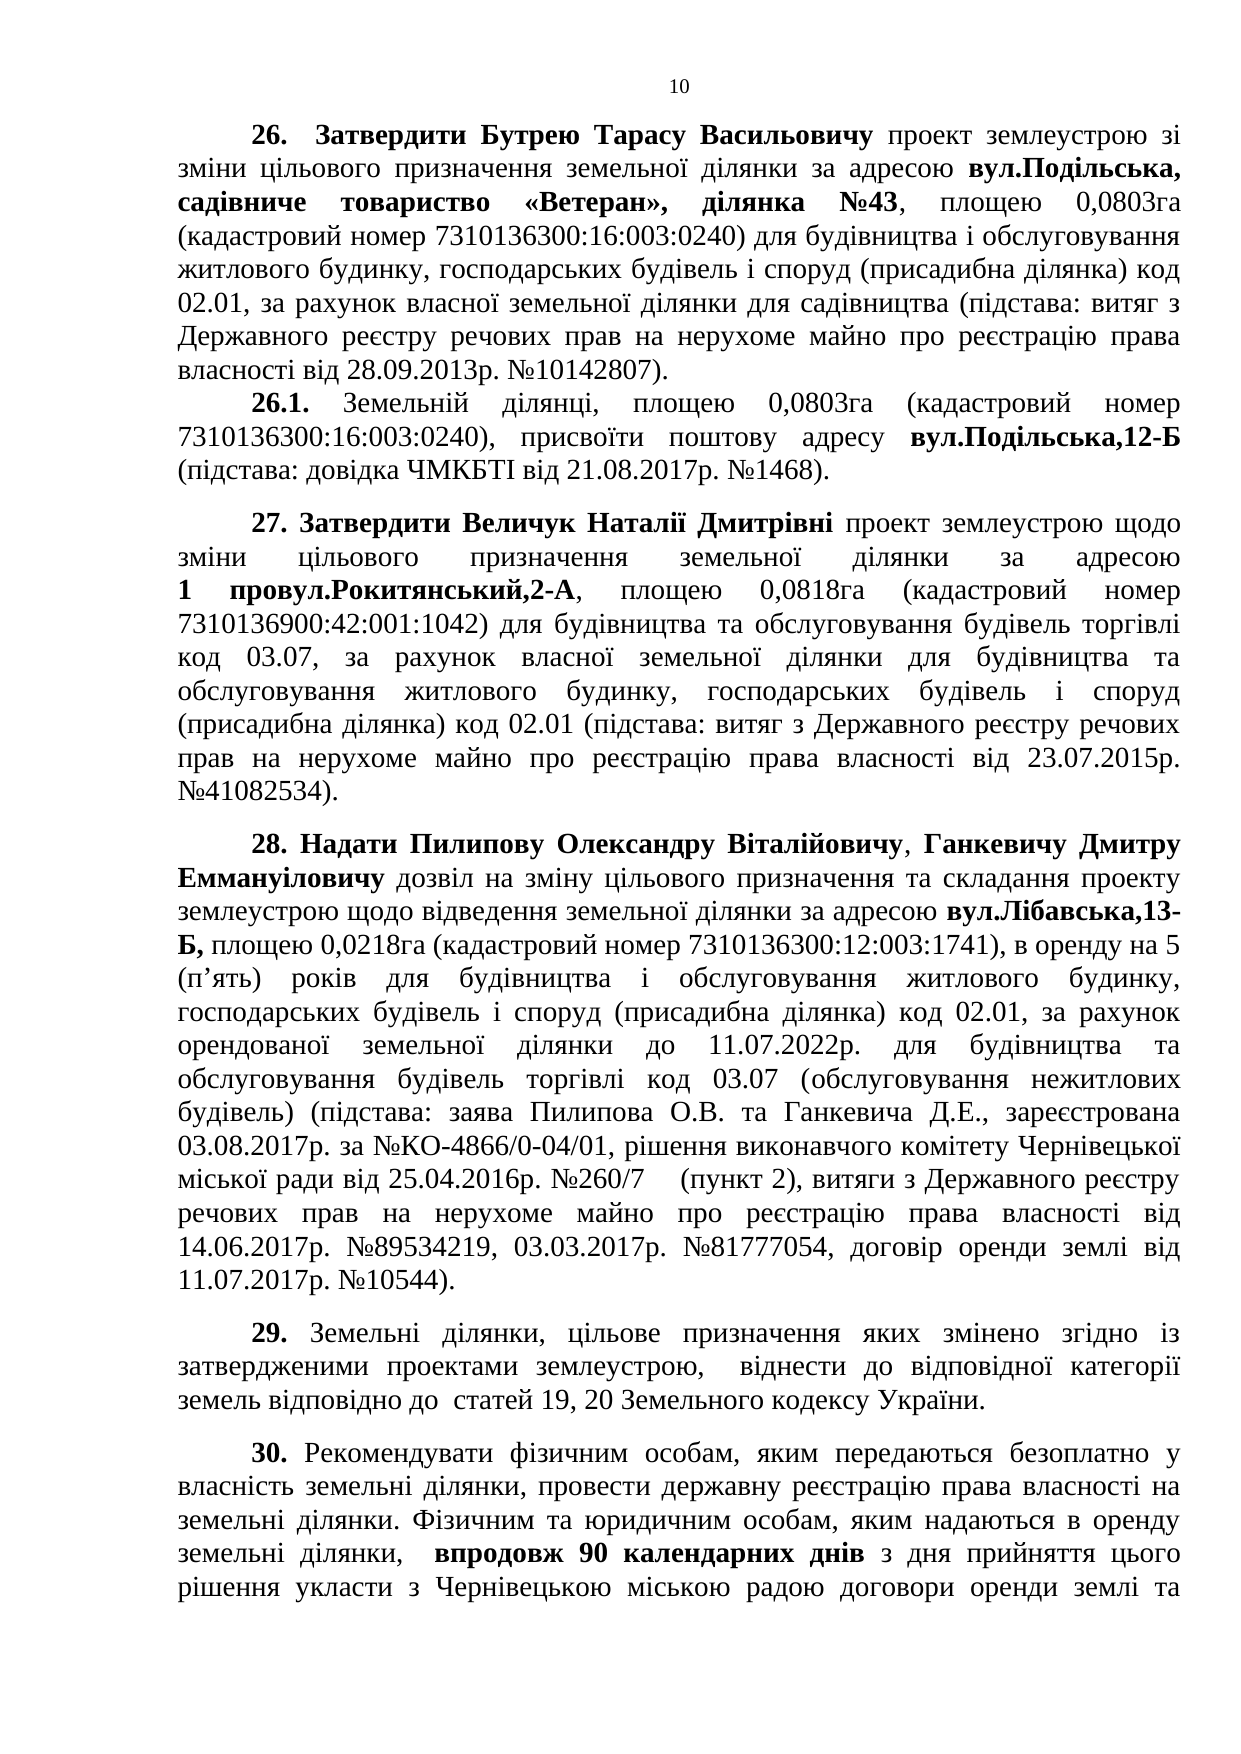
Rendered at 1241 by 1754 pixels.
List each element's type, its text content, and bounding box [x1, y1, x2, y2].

text 27. Затвердити Величук Наталії Дмитрівні проект землеустрою щодо зміни цільового призначення земельної ділянки за адресою 1 провул.Рокитянський,2-А, площею 0,0818га (кадастровий номер 7310136900:42:001:1042) для будівництва та обслуговування будівель торгівлі код 03.07, за рахунок власної земельної ділянки для будівництва та обслуговування житлового будинку, господарських будівель і споруд (присадибна ділянка) код 02.01 (підстава: витяг з Державного реєстру речових прав на нерухоме майно про реєстрацію права власності від 23.07.2015р. №41082534). [177, 505, 1181, 807]
text 29. Земельні ділянки, цільове призначення яких змінено згідно із затвердженими проектами землеустрою, віднести до відповідної категорії земель відповідно до статей 19, 20 Земельного кодексу України. [177, 1315, 1181, 1416]
text 26. Затвердити Бутрею Тарасу Васильовичу проект землеустрою зі зміни цільового призначення земельної ділянки за адресою вул.Подільська, садівниче товариство «Ветеран», ділянка №43, площею 0,0803га (кадастровий номер 7310136300:16:003:0240) для будівництва і обслуговування житлового будинку, господарських будівель і споруд (присадибна ділянка) код 02.01, за рахунок власної земельної ділянки для садівництва (підстава: витяг з Державного реєстру речових прав на нерухоме майно про реєстрацію права власності від 28.09.2013р. №10142807). [177, 117, 1181, 385]
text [177, 1435, 1181, 1602]
text 28. Надати Пилипову Олександру Віталійовичу, Ганкевичу Дмитру Еммануіловичу дозвіл на зміну цільового призначення та складання проекту землеустрою щодо відведення земельної ділянки за адресою вул.Лібавська,13-Б, площею 0,0218га (кадастровий номер 7310136300:12:003:1741), в оренду на 5 (п’ять) років для будівництва і обслуговування житлового будинку, господарських будівель і споруд (присадибна ділянка) код 02.01, за рахунок орендованої земельної ділянки до 11.07.2022р. для будівництва та обслуговування будівель торгівлі код 03.07 (обслуговування нежитлових будівель) (підстава: заява Пилипова О.В. та Ганкевича Д.Е., зареєстрована 03.08.2017р. за №КО-4866/0-04/01, рішення виконавчого комітету Чернівецької міської ради від 25.04.2016р. №260/7 (пункт 2), витяги з Державного реєстру речових прав на нерухоме майно про реєстрацію права власності від 14.06.2017р. №89534219, 03.03.2017р. №81777054, договір оренди землі від 11.07.2017р. №10544). [177, 826, 1181, 1296]
text 26.1. Земельній ділянці, площею 0,0803га (кадастровий номер 7310136300:16:003:0240), присвоїти поштову адресу вул.Подільська,12-Б (підстава: довідка ЧМКБТІ від 21.08.2017р. №1468). [177, 385, 1181, 486]
